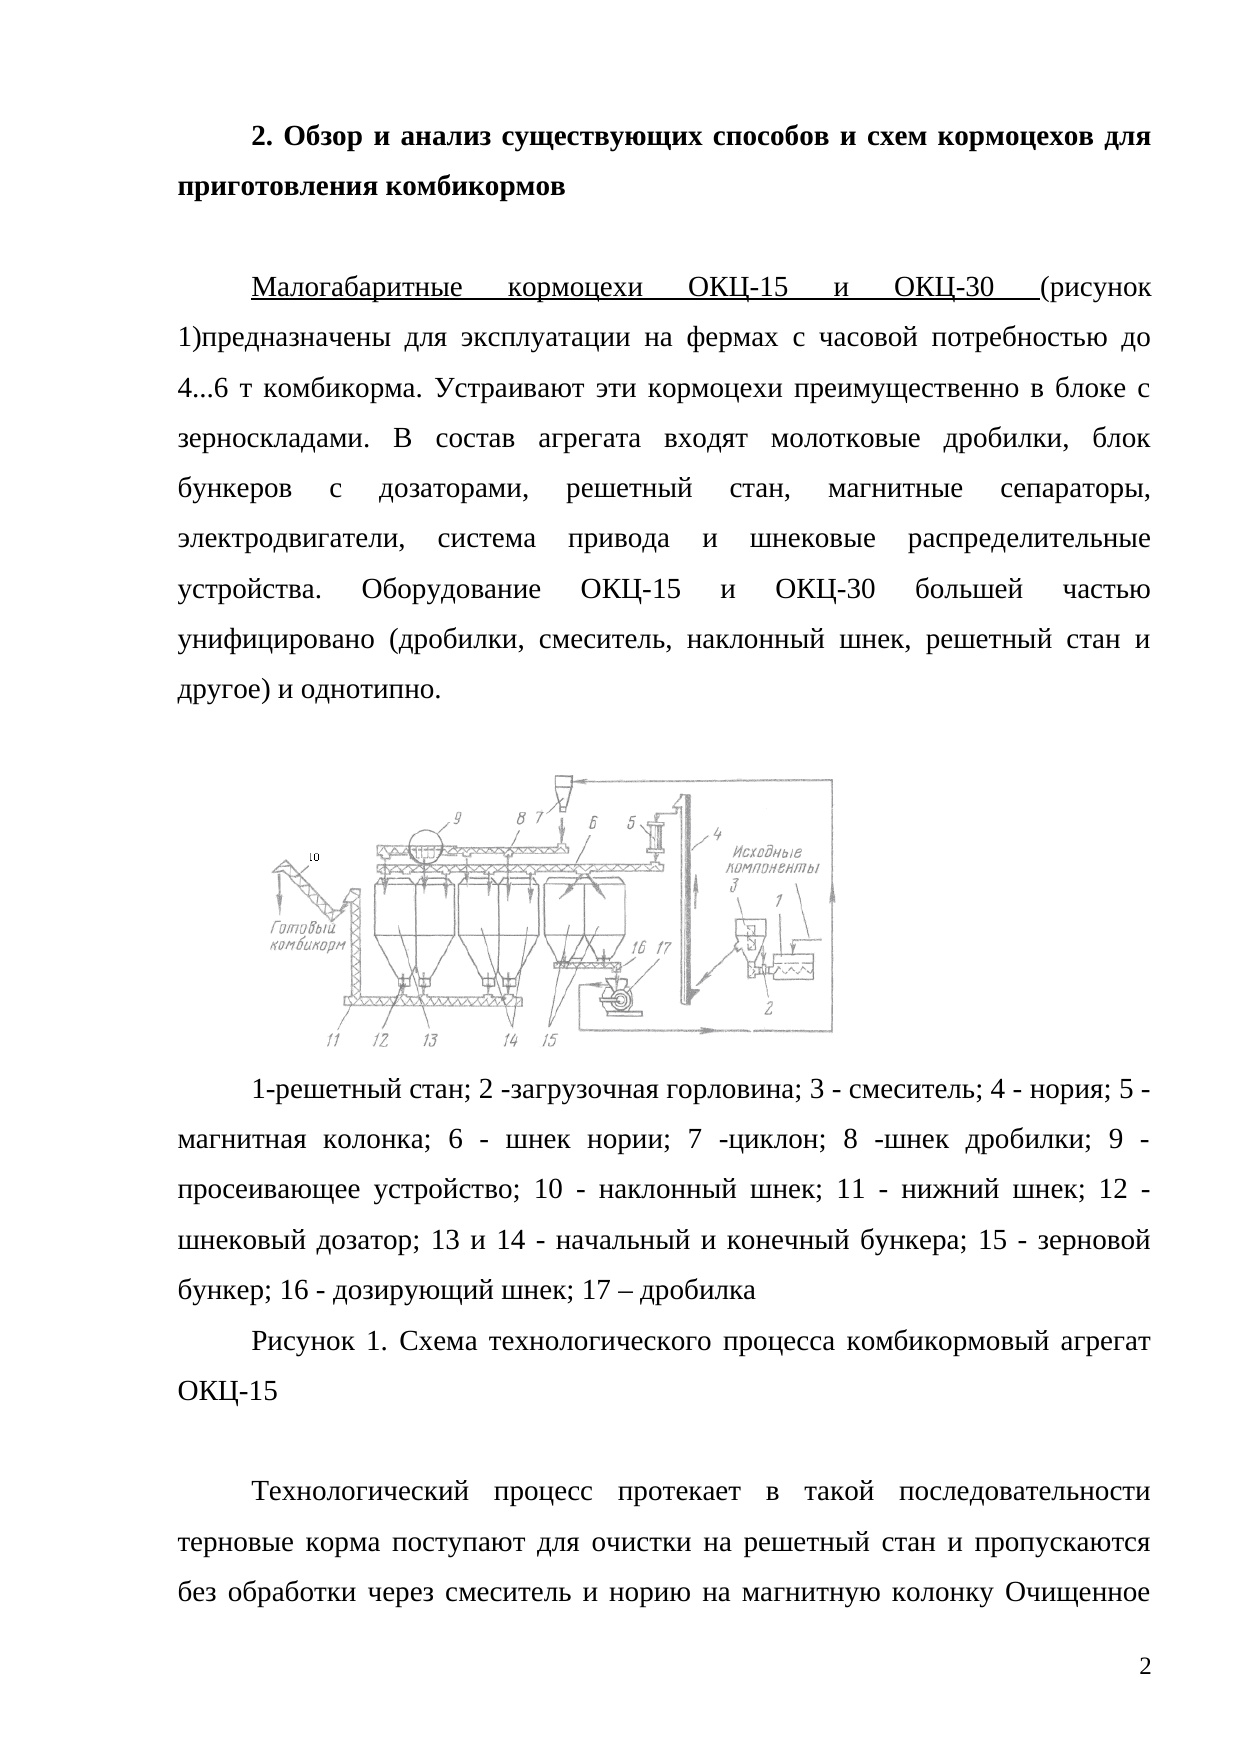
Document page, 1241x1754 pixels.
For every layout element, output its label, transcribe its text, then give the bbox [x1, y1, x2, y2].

text 1-решетный стан; 2 -загрузочная горловина; 3 - смеситель; 4 - нория; 5 -магнитная колонка; 6 - шнек нории; 7 -циклон; 8 -шнек дробилки; 9 - просеивающее устройство; 10 - наклонный шнек; 11 - нижний шнек; 12 - шнековый дозатор; 13 и 14 - начальный и конечный бункера; 15 - зерновой бункер; 16 - дозирующий шнек; 17 – дробилка [177, 1071, 1152, 1306]
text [177, 1473, 1152, 1608]
text 2. Обзор и анализ существующих способов и схем кормоцехов для приготовления комбикормов [177, 118, 1152, 202]
picture [251, 772, 861, 1057]
text Рисунок 1. Схема технологического процесса комбикормовый агрегат ОКЦ-15 [177, 1323, 1152, 1406]
text Малогабаритные кормоцехи ОКЦ-15 и ОКЦ-30 (рисунок 1)предназначены для эксплуатации на фермах с часовой потребностью до 4...6 т комбикорма. Устраивают эти кормоцехи преимущественно в блоке с зерноскладами. В состав агрегата входят молотковые дробилки, блок бункеров с дозаторами, решетный стан, магнитные сепараторы, электродвигатели, система привода и шнековые распределительные устройства. Оборудование ОКЦ-15 и ОКЦ-30 большей частью унифицировано (дробилки, смеситель, наклонный шнек, решетный стан и другое) и однотипно. [177, 269, 1152, 705]
